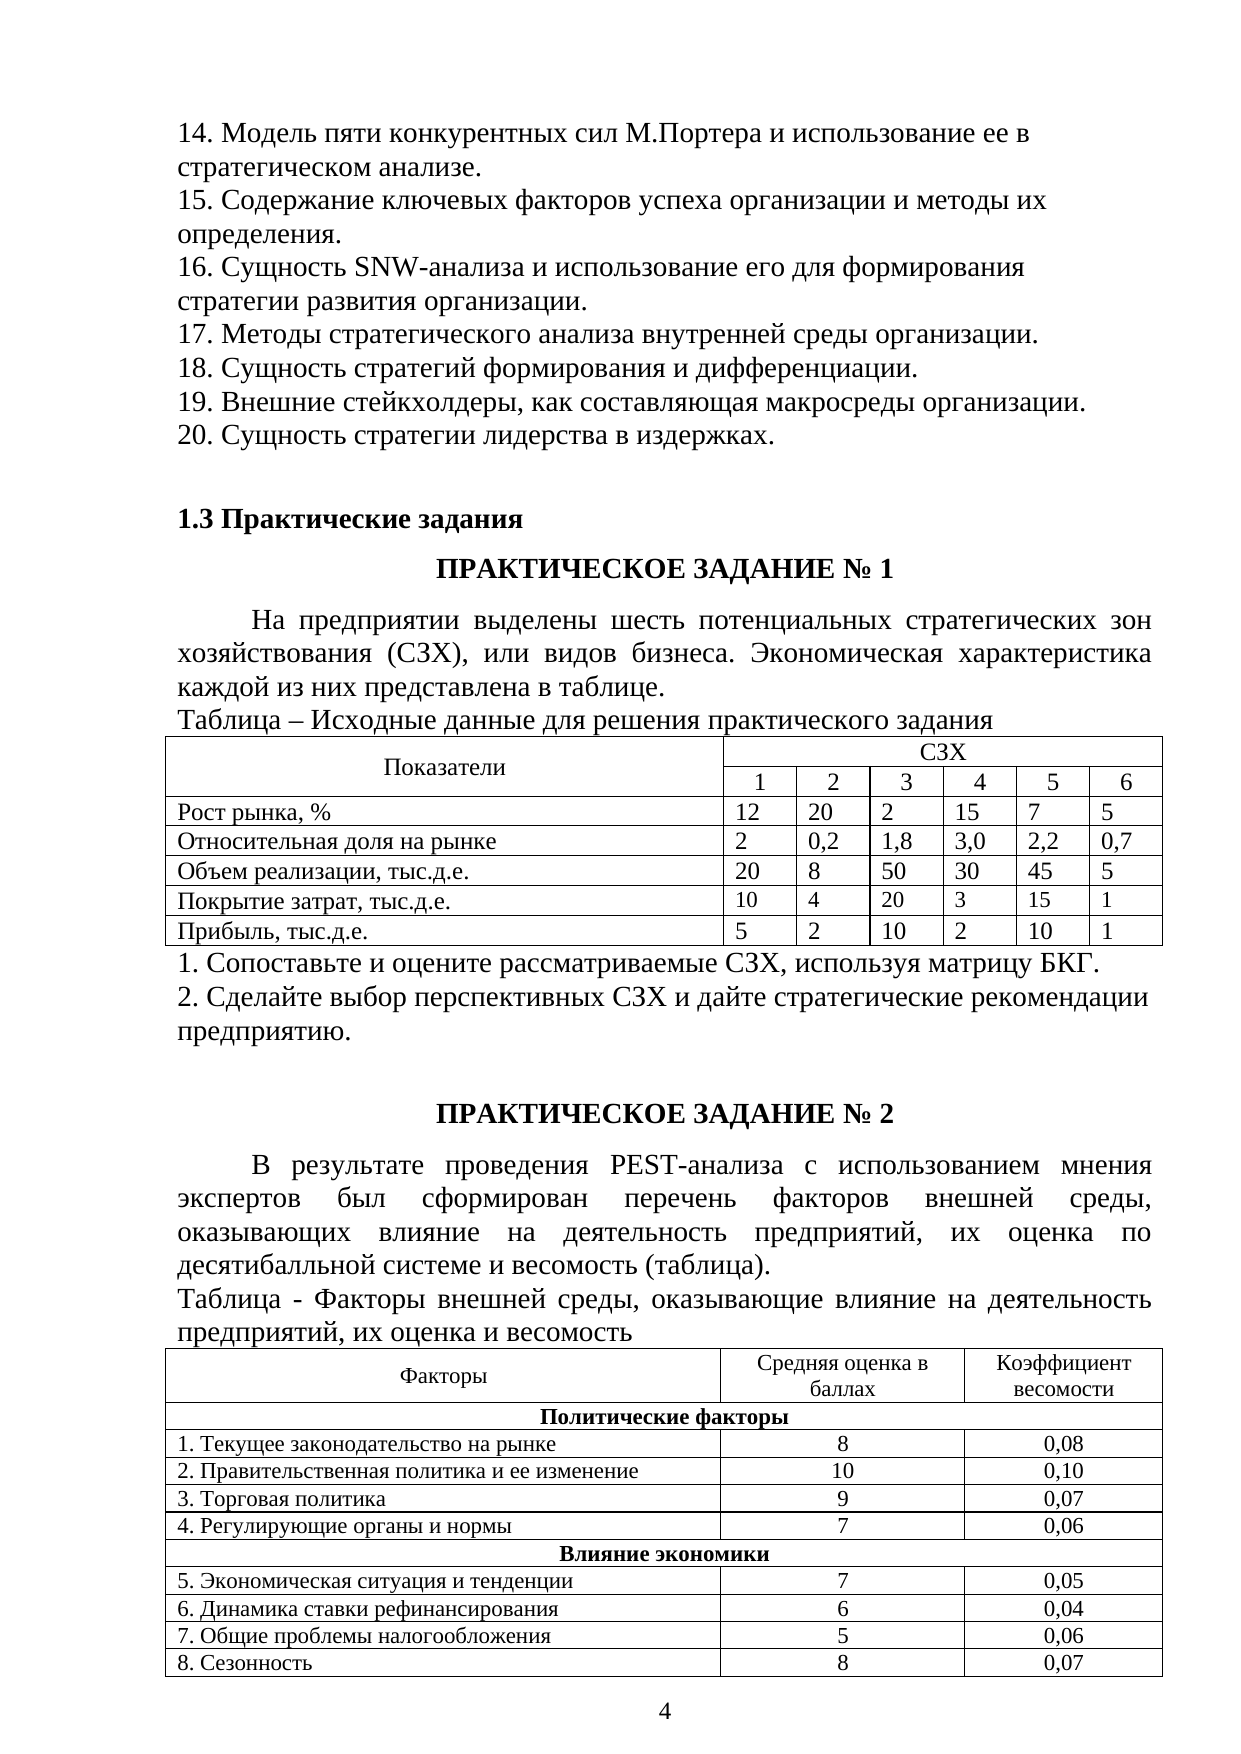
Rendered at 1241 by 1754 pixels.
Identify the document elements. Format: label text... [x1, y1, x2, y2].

table_cell 2. Правительственная политика и ее изменение [166, 1458, 720, 1484]
text ПРАКТИЧЕСКОЕ задание № 1 [177, 551, 1153, 585]
table_cell 5. Экономическая ситуация и тенденции [166, 1567, 720, 1593]
table_cell 45 [1017, 856, 1089, 885]
table_cell 8 [721, 1649, 964, 1676]
table_cell 1,8 [871, 826, 943, 855]
text 20. Сущность стратегии лидерства в издержках. [177, 417, 1153, 451]
table_cell 2 [797, 916, 869, 944]
table_cell 15 [944, 797, 1016, 825]
table_cell 6. Динамика ставки рефинансирования [166, 1595, 720, 1621]
table_header Факторы [166, 1349, 720, 1402]
table_cell 20 [871, 886, 943, 915]
table_cell 1 [1090, 916, 1162, 944]
table_cell 8 [721, 1430, 964, 1457]
table_header Средняя оценка в баллах [721, 1349, 964, 1402]
table_cell 0,2 [797, 826, 869, 855]
text 19. Внешние стейкхолдеры, как составляющая макросреды организации. [177, 384, 1153, 417]
text Таблица - Факторы внешней среды, оказывающие влияние на деятельность предприятий, их оценка и весомость [177, 1281, 1153, 1348]
table_cell 7 [721, 1513, 964, 1539]
text В результате проведения PEST-анализа с использованием мнения экспертов был сформирован перечень факторов внешней среды, оказывающих влияние на деятельность предприятий, их оценка по десятибалльной системе и весомость (таблица). [177, 1147, 1153, 1281]
text 1. Сопоставьте и оцените рассматриваемые СЗХ, используя матрицу БКГ. [177, 946, 1153, 979]
table_cell 12 [724, 797, 796, 825]
table_cell 7. Общие проблемы налогообложения [166, 1622, 720, 1648]
table_cell 0,08 [965, 1430, 1162, 1457]
table_cell 5 [724, 916, 796, 944]
table_cell 50 [871, 856, 943, 885]
table_cell 4 [797, 886, 869, 915]
table_cell 10 [724, 886, 796, 915]
table_cell Покрытие затрат, тыс.д.е. [166, 886, 723, 915]
text 15. Содержание ключевых факторов успеха организации и методы их определения. [177, 182, 1153, 249]
table_cell Относительная доля на рынке [166, 826, 723, 855]
text На предприятии выделены шесть потенциальных стратегических зон хозяйствования (СЗХ), или видов бизнеса. Экономическая характеристика каждой из них представлена в таблице. [177, 602, 1153, 702]
table_cell 0,7 [1090, 826, 1162, 855]
table_cell 6 [1090, 767, 1162, 796]
table_cell 2,2 [1017, 826, 1089, 855]
table_cell 1. Текущее законодательство на рынке [166, 1430, 720, 1457]
table_cell 6 [721, 1595, 964, 1621]
text ПРАКТИЧЕСКОЕ задание № 2 [177, 1096, 1153, 1130]
table_cell 5 [1017, 767, 1089, 796]
table_cell 2 [724, 826, 796, 855]
table_cell 0,06 [965, 1622, 1162, 1648]
table_cell 10 [1017, 916, 1089, 944]
table_cell 4 [944, 767, 1016, 796]
table_cell Объем реализации, тыс.д.е. [166, 856, 723, 885]
table_cell 30 [944, 856, 1016, 885]
table_cell 3. Торговая политика [166, 1485, 720, 1511]
table_cell 2 [944, 916, 1016, 944]
text 1.3 Практические задания [177, 501, 1153, 535]
table_cell Прибыль, тыс.д.е. [166, 916, 723, 944]
table_cell 1 [1090, 886, 1162, 915]
table_cell 0,04 [965, 1595, 1162, 1621]
text 17. Методы стратегического анализа внутренней среды организации. [177, 317, 1153, 350]
table_header СЗХ [724, 737, 1162, 766]
table_cell 0,10 [965, 1458, 1162, 1484]
table_cell 0,05 [965, 1567, 1162, 1593]
table_cell 2 [871, 797, 943, 825]
table_cell 20 [724, 856, 796, 885]
table_cell Рост рынка, % [166, 797, 723, 825]
table_cell 5 [1090, 797, 1162, 825]
table_cell 3 [871, 767, 943, 796]
table_cell 3 [944, 886, 1016, 915]
table_cell 8 [797, 856, 869, 885]
text 18. Сущность стратегий формирования и дифференциации. [177, 350, 1153, 384]
text 14. Модель пяти конкурентных сил М.Портера и использование ее в стратегическом анализе. [177, 115, 1153, 182]
table_cell 10 [871, 916, 943, 944]
table_cell 15 [1017, 886, 1089, 915]
table_cell 3,0 [944, 826, 1016, 855]
table_cell 9 [721, 1485, 964, 1511]
table_cell Политические факторы [166, 1403, 1162, 1429]
table_cell 5 [1090, 856, 1162, 885]
table_cell 0,06 [965, 1513, 1162, 1539]
table_header Показатели [166, 737, 723, 796]
table_cell 20 [797, 797, 869, 825]
table_header Коэффициент весомости [965, 1349, 1162, 1402]
table_cell 10 [721, 1458, 964, 1484]
table_cell 8. Сезонность [166, 1649, 720, 1676]
table_cell 1 [724, 767, 796, 796]
table_cell 5 [721, 1622, 964, 1648]
table_cell 0,07 [965, 1485, 1162, 1511]
table_cell 2 [797, 767, 869, 796]
text 2. Сделайте выбор перспективных СЗХ и дайте стратегические рекомендации предприятию. [177, 979, 1153, 1046]
table_cell 4. Регулирующие органы и нормы [166, 1513, 720, 1539]
text Таблица – Исходные данные для решения практического задания [177, 702, 1153, 736]
table_cell Влияние экономики [166, 1540, 1162, 1566]
table_cell 0,07 [965, 1649, 1162, 1676]
table_cell 7 [721, 1567, 964, 1593]
text 16. Сущность SNW-анализа и использование его для формирования стратегии развития организации. [177, 249, 1153, 317]
table_cell 7 [1017, 797, 1089, 825]
